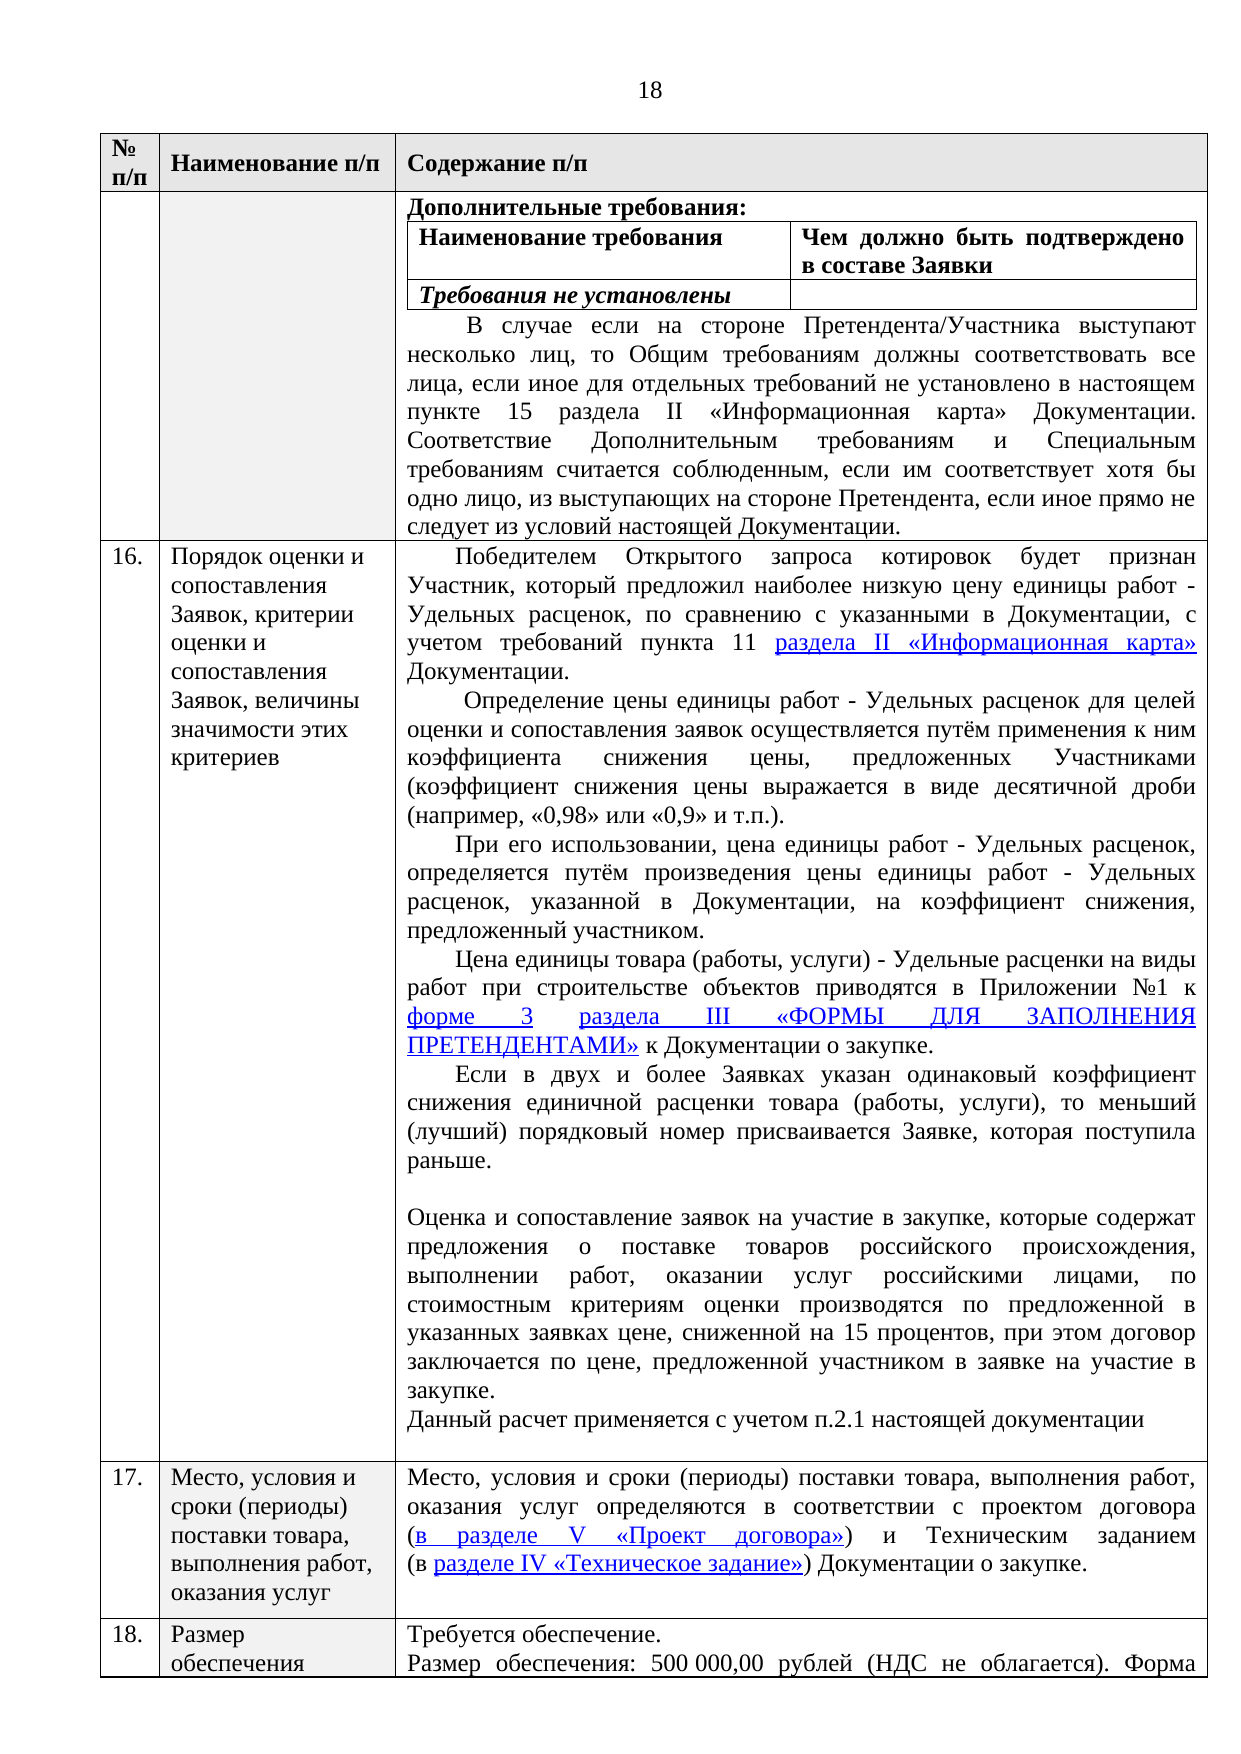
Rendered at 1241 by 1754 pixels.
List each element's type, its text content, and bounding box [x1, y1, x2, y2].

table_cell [160, 192, 395, 540]
table_cell [101, 1619, 159, 1676]
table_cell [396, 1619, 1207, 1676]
table_header Наименование п/п [160, 134, 395, 191]
table_header Содержание п/п [396, 134, 1207, 191]
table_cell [396, 192, 1207, 540]
table_cell [101, 541, 159, 1461]
table_cell Место, условия и сроки (периоды) поставки товара, выполнения работ, оказания услуг [160, 1462, 395, 1618]
table_cell [101, 1462, 159, 1618]
table_cell [101, 192, 159, 540]
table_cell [160, 1619, 395, 1676]
table_header № п/п [101, 134, 159, 191]
table_cell Место, условия и сроки (периоды) поставки товара, выполнения работ, оказания услуг определяются в соответствии с проектом договора (в разделе V «Проект договора») и Техническим заданием (в разделе IV «Техническое задание») Документации о закупке. [396, 1462, 1207, 1618]
table_cell Победителем Открытого запроса котировок будет признан Участник, который предложил наиболее низкую цену единицы работ - Удельных расценок, по сравнению с указанными в Документации, с учетом требований пункта 11 раздела II «Информационная карта» Документации. Определение цены единицы работ - Удельных расценок для целей оценки и сопоставления заявок осуществляется путём применения к ним коэффициента снижения цены, предложенных Участниками (коэффициент снижения цены выражается в виде десятичной дроби (например, «0,98» или «0,9» и т.п.). При его использовании, цена единицы работ - Удельных расценок, определяется путём произведения цены единицы работ - Удельных расценок, указанной в Документации, на коэффициент снижения, предложенный участником. Цена единицы товара (работы, услуги) - Удельные расценки на виды работ при строительстве объектов приводятся в Приложении №1 к форме 3 раздела III «ФОРМЫ ДЛЯ ЗАПОЛНЕНИЯ ПРЕТЕНДЕНТАМИ» к Документации о закупке. Если в двух и более Заявках указан одинаковый коэффициент снижения единичной расценки товара (работы, услуги), то меньший (лучший) порядковый номер присваивается Заявке, которая поступила раньше. Оценка и сопоставление заявок на участие в закупке, которые содержат предложения о поставке товаров российского происхождения, выполнении работ, оказании услуг российскими лицами, по стоимостным критериям оценки производятся по предложенной в указанных заявках цене, сниженной на 15 процентов, при этом договор заключается по цене, предложенной участником в заявке на участие в закупке. Данный расчет применяется с учетом п.2.1 настоящей документации [396, 541, 1207, 1461]
table_cell Порядок оценки и сопоставления Заявок, критерии оценки и сопоставления Заявок, величины значимости этих критериев [160, 541, 395, 1461]
